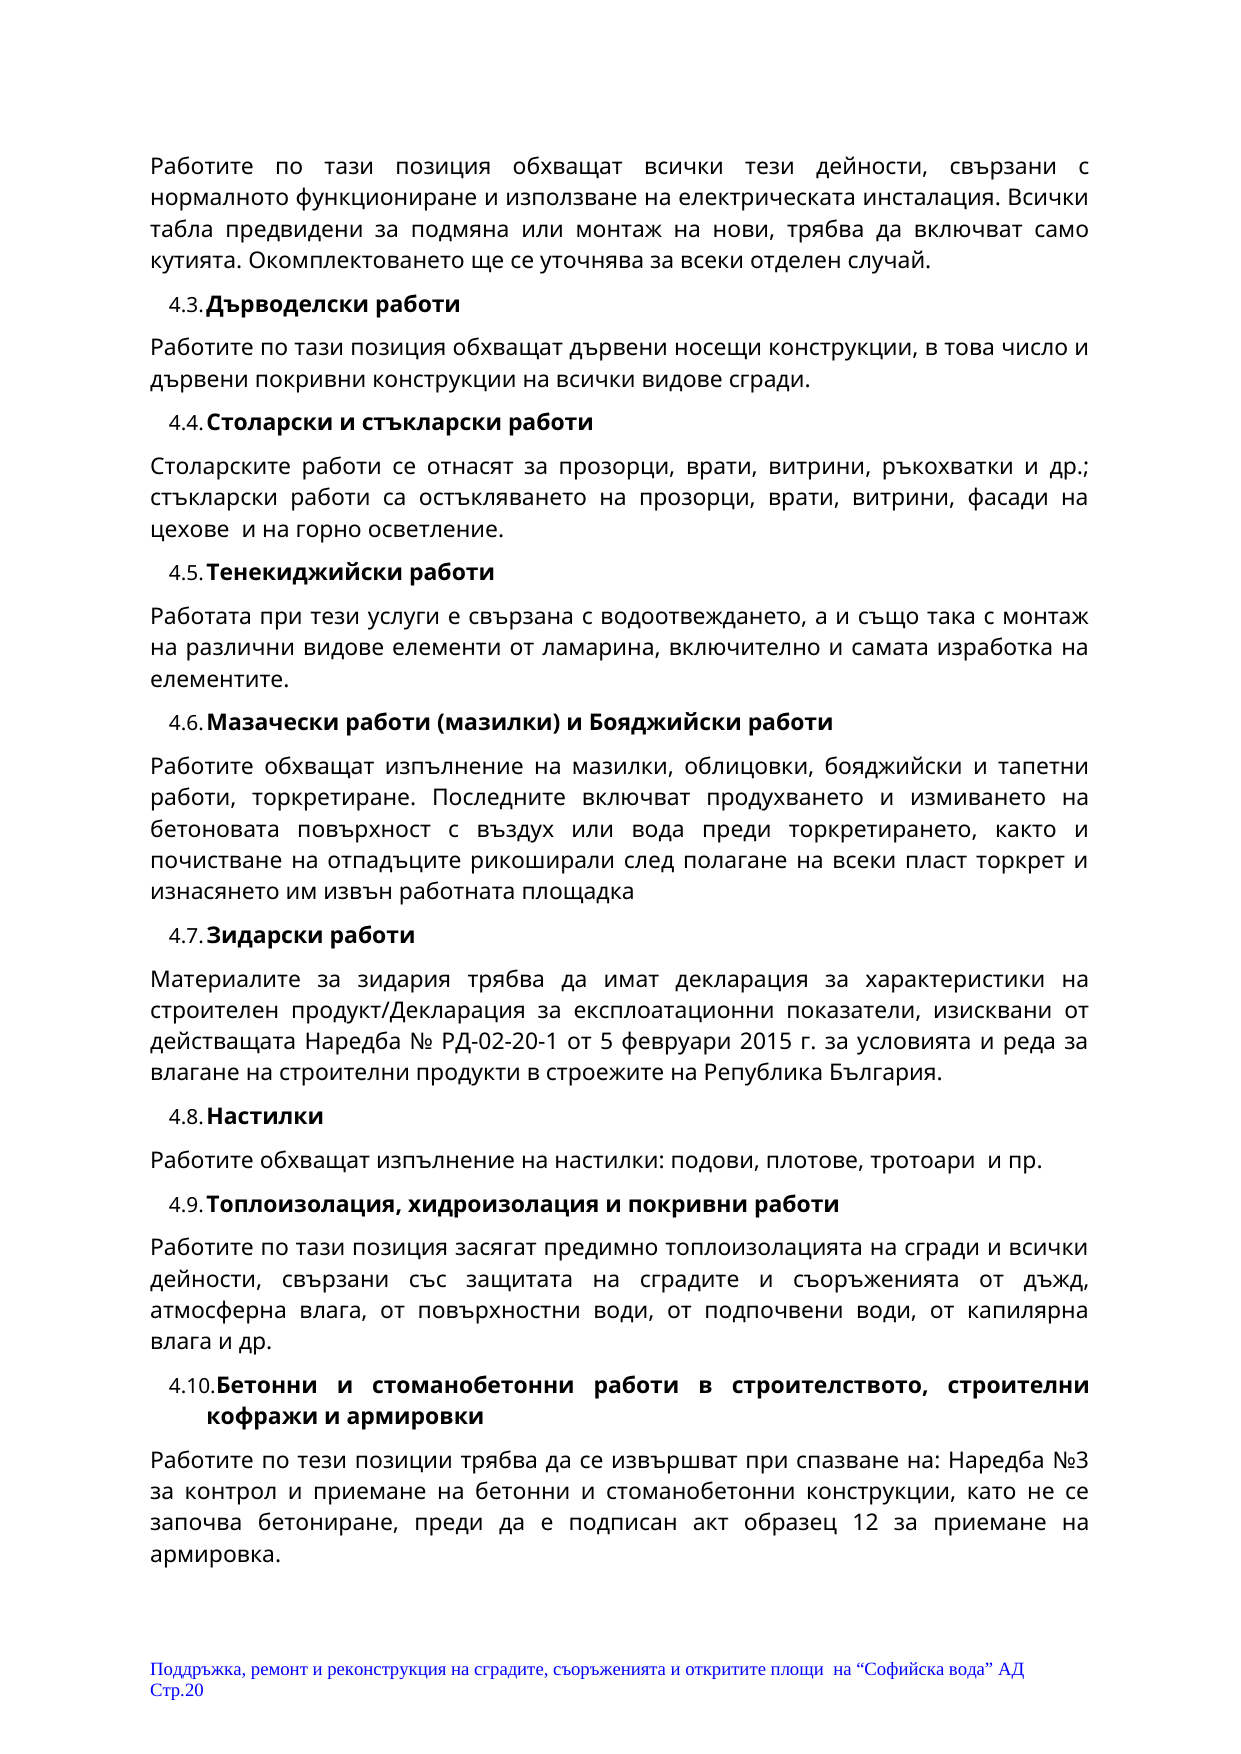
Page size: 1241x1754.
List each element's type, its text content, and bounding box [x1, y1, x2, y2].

list Топлоизолация, хидроизолация и покривни работи [169, 1187, 1090, 1219]
list Бетонни и стоманобетонни работи в строителството, строителни кофражи и армировки [169, 1369, 1090, 1431]
text Работите обхващат изпълнение на мазилки, облицовки, бояджийски и тапетни работи, торкретиране. Последните включват продухването и измиването на бетоновата повърхност с въздух или вода преди торкретирането, както и почистване на отпадъците рикоширали след полагане на всеки пласт торкрет и изнасянето им извън работната площадка [150, 750, 1090, 906]
text Столарските работи се отнасят за прозорци, врати, витрини, ръкохватки и др.; стъкларски работи са остъкляването на прозорци, врати, витрини, фасади на цехове и на горно осветление. [150, 450, 1090, 544]
list Дърводелски работи [169, 287, 1090, 319]
text Работата при тези услуги е свързана с водоотвеждането, а и също така с монтаж на различни видове елементи от ламарина, включително и самата изработка на елементите. [150, 600, 1090, 694]
text Работите по тази позиция обхващат дървени носещи конструкции, в това число и дървени покривни конструкции на всички видове сгради. [150, 331, 1090, 394]
list Зидарски работи [169, 919, 1090, 950]
text Работите обхващат изпълнение на настилки: подови, плотове, тротоари и пр. [150, 1144, 1090, 1175]
list Столарски и стъкларски работи [169, 406, 1090, 437]
text Работите по тази позиция обхващат всички тези дейности, свързани с нормалното функциониране и използване на електрическата инсталация. Всички табла предвидени за подмяна или монтаж на нови, трябва да включват само кутията. Окомплектоването ще се уточнява за всеки отделен случай. [150, 150, 1090, 275]
list Настилки [169, 1100, 1090, 1131]
list Тенекиджийски работи [169, 556, 1090, 587]
text Работите по тези позиции трябва да се извършват при спазване на: Наредба №3 за контрол и приемане на бетонни и стоманобетонни конструкции, като не се започва бетониране, преди да е подписан акт образец 12 за приемане на армировка. [150, 1444, 1090, 1569]
list Мазачески работи (мазилки) и Бояджийски работи [169, 706, 1090, 737]
text Работите по тази позиция засягат предимно топлоизолацията на сгради и всички дейности, свързани със защитата на сградите и съоръженията от дъжд, атмосферна влага, от повърхностни води, от подпочвени води, от капилярна влага и др. [150, 1231, 1090, 1356]
text Материалите за зидария трябва да имат декларация за характеристики на строителен продукт/Декларация за експлоатационни показатели, изисквани от действащата Наредба № РД-02-20-1 от 5 февруари 2015 г. за условията и реда за влагане на строителни продукти в строежите на Република България. [150, 962, 1090, 1087]
